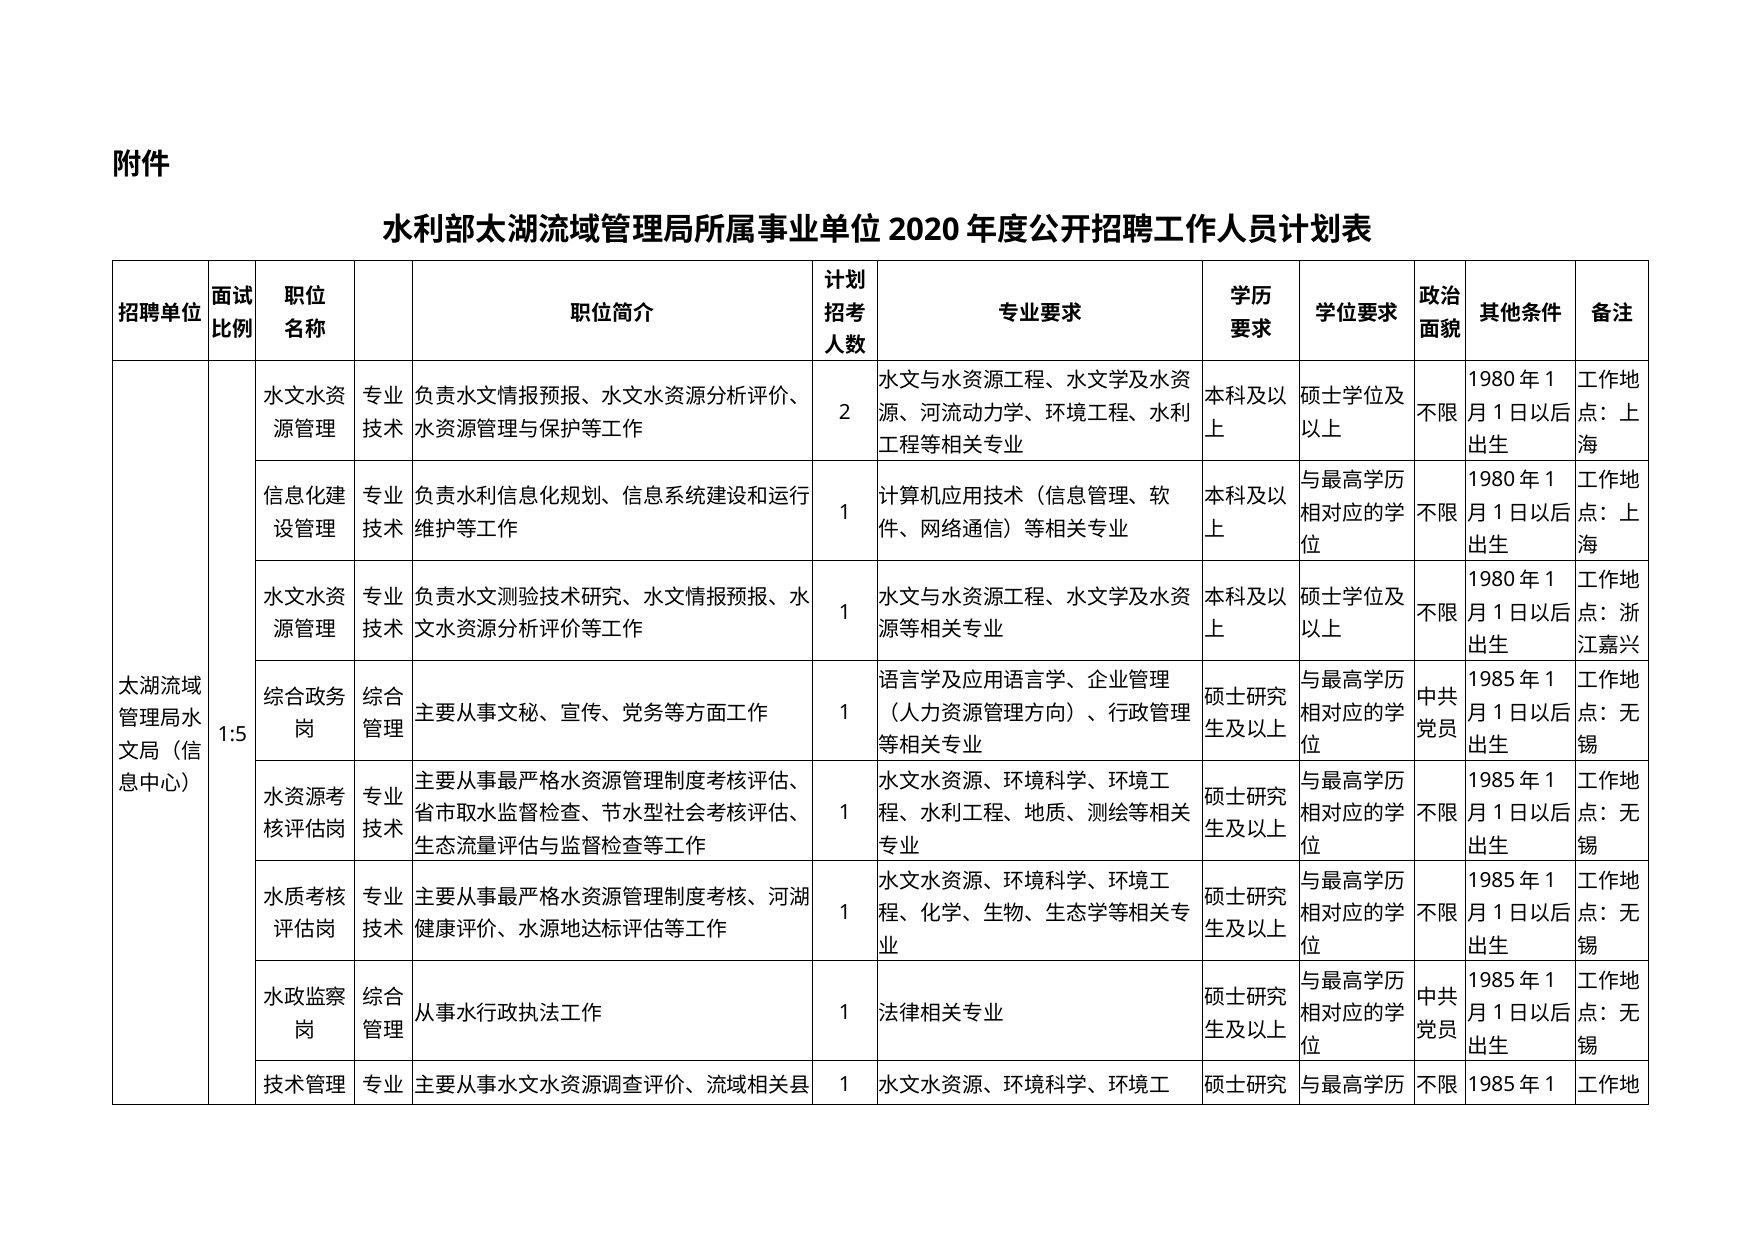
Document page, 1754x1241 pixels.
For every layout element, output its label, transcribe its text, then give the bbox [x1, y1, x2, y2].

table_cell 1 [813, 661, 877, 760]
table_cell 1985年1月1日以后出生 [1466, 761, 1575, 860]
table_cell 综合管理 [355, 961, 412, 1060]
table_cell 不限 [1415, 861, 1465, 960]
table_cell 主要从事水文水资源调查评价、流域相关县市业务协调等工作 [413, 1061, 812, 1103]
table_header 备注 [1576, 261, 1648, 360]
table_cell 信息化建设管理 [256, 461, 354, 560]
table_cell 负责水文情报预报、水文水资源分析评价、水资源管理与保护等工作 [413, 361, 812, 460]
table_cell 1985年1月1日以后出生 [1466, 1061, 1575, 1103]
table_cell 硕士学位及以上 [1300, 561, 1414, 660]
table_cell 1985年1月1日以后出生 [1466, 961, 1575, 1060]
table_header 面试比例 [209, 261, 255, 360]
table_header 计划招考人数 [813, 261, 877, 360]
table_cell 水文水资源、环境科学、环境工程、水利工程、地质、测绘等相关专业 [878, 761, 1202, 860]
table_cell 不限 [1415, 461, 1465, 560]
table_cell 1 [813, 461, 877, 560]
table_cell 专业技术 [355, 1061, 412, 1103]
table_cell 工作地点：无锡 [1576, 961, 1648, 1060]
table_cell 1 [813, 861, 877, 960]
table_cell 与最高学历相对应的学位 [1300, 1061, 1414, 1103]
table_cell 1 [813, 761, 877, 860]
table_cell 工作地点：无锡 [1576, 861, 1648, 960]
table_cell 水质考核评估岗 [256, 861, 354, 960]
text 附件 [112, 129, 1641, 194]
table_cell 工作地点：上海 [1576, 361, 1648, 460]
table_cell 不限 [1415, 761, 1465, 860]
table_cell 水文水资源、环境科学、环境工程、水利工程、地质、测绘等相关专业 [878, 1061, 1202, 1103]
table_cell 水文与水资源工程、水文学及水资源等相关专业 [878, 561, 1202, 660]
table_cell 1 [813, 1061, 877, 1103]
table_cell 计算机应用技术（信息管理、软件、网络通信）等相关专业 [878, 461, 1202, 560]
table_cell 主要从事文秘、宣传、党务等方面工作 [413, 661, 812, 760]
table_cell 与最高学历相对应的学位 [1300, 861, 1414, 960]
table_cell 硕士研究生及以上 [1203, 761, 1299, 860]
table_cell 硕士研究生及以上 [1203, 661, 1299, 760]
table_cell 与最高学历相对应的学位 [1300, 761, 1414, 860]
table_cell 1985年1月1日以后出生 [1466, 861, 1575, 960]
table_cell 主要从事最严格水资源管理制度考核评估、省市取水监督检查、节水型社会考核评估、生态流量评估与监督检查等工作 [413, 761, 812, 860]
table_cell 不限 [1415, 1061, 1465, 1103]
table_cell 硕士研究生及以上 [1203, 861, 1299, 960]
table_cell 1980年1月1日以后出生 [1466, 461, 1575, 560]
table_cell 水文与水资源工程、水文学及水资源、河流动力学、环境工程、水利工程等相关专业 [878, 361, 1202, 460]
table_cell 1 [813, 961, 877, 1060]
table_header 专业要求 [878, 261, 1202, 360]
table_cell 综合管理 [355, 661, 412, 760]
table_cell 专业技术 [355, 561, 412, 660]
table_cell 水文水资源管理 [256, 361, 354, 460]
text 水利部太湖流域管理局所属事业单位2020年度公开招聘工作人员计划表 [112, 194, 1641, 259]
table_header 其他条件 [1466, 261, 1575, 360]
table_cell 硕士研究生及以上 [1203, 961, 1299, 1060]
table_cell 工作地点：浙江嘉兴 [1576, 561, 1648, 660]
table_cell 2 [813, 361, 877, 460]
table_cell 水资源考核评估岗 [256, 761, 354, 860]
table_cell 专业技术 [355, 461, 412, 560]
table_header 政治 面貌 [1415, 261, 1465, 360]
table_cell 1980年1月1日以后出生 [1466, 361, 1575, 460]
table_cell 工作地点：无锡 [1576, 761, 1648, 860]
table_cell 硕士学位及以上 [1300, 361, 1414, 460]
table_cell 专业技术 [355, 761, 412, 860]
table_cell 中共党员 [1415, 961, 1465, 1060]
table_cell 太湖流域管理局水文局（信息中心） [113, 361, 208, 1103]
table_cell 水文水资源管理 [256, 561, 354, 660]
table_cell 技术管理岗 [256, 1061, 354, 1103]
table_cell 负责水利信息化规划、信息系统建设和运行维护等工作 [413, 461, 812, 560]
table_cell 法律相关专业 [878, 961, 1202, 1060]
table_header 职位 名称 [256, 261, 354, 360]
table_cell 工作地点：上海 [1576, 461, 1648, 560]
table_cell 水政监察岗 [256, 961, 354, 1060]
table_cell 不限 [1415, 361, 1465, 460]
table_cell 中共党员 [1415, 661, 1465, 760]
table_header [355, 261, 412, 360]
table_header 学历 要求 [1203, 261, 1299, 360]
table_cell 综合政务岗 [256, 661, 354, 760]
table_cell 工作地点：无锡 [1576, 661, 1648, 760]
table_cell 工作地点：上海青浦 [1576, 1061, 1648, 1103]
table_header 招聘单位 [113, 261, 208, 360]
table_cell 1 [813, 561, 877, 660]
table_cell 硕士研究生及以上 [1203, 1061, 1299, 1103]
table_cell 从事水行政执法工作 [413, 961, 812, 1060]
table_cell 与最高学历相对应的学位 [1300, 961, 1414, 1060]
table_cell 负责水文测验技术研究、水文情报预报、水文水资源分析评价等工作 [413, 561, 812, 660]
table_header 职位简介 [413, 261, 812, 360]
table_cell 1980年1月1日以后出生 [1466, 561, 1575, 660]
table_cell 语言学及应用语言学、企业管理（人力资源管理方向）、行政管理等相关专业 [878, 661, 1202, 760]
table_header 学位要求 [1300, 261, 1414, 360]
table_cell 与最高学历相对应的学位 [1300, 661, 1414, 760]
table_cell 与最高学历相对应的学位 [1300, 461, 1414, 560]
table_cell 本科及以上 [1203, 561, 1299, 660]
table_cell 本科及以上 [1203, 361, 1299, 460]
table_cell 1985年1月1日以后出生 [1466, 661, 1575, 760]
table_cell 不限 [1415, 561, 1465, 660]
table_cell 水文水资源、环境科学、环境工程、化学、生物、生态学等相关专业 [878, 861, 1202, 960]
table_cell 主要从事最严格水资源管理制度考核、河湖健康评价、水源地达标评估等工作 [413, 861, 812, 960]
table_cell 1:5 [209, 361, 255, 1103]
table_cell 专业技术 [355, 361, 412, 460]
table_cell 本科及以上 [1203, 461, 1299, 560]
table_cell 专业技术 [355, 861, 412, 960]
